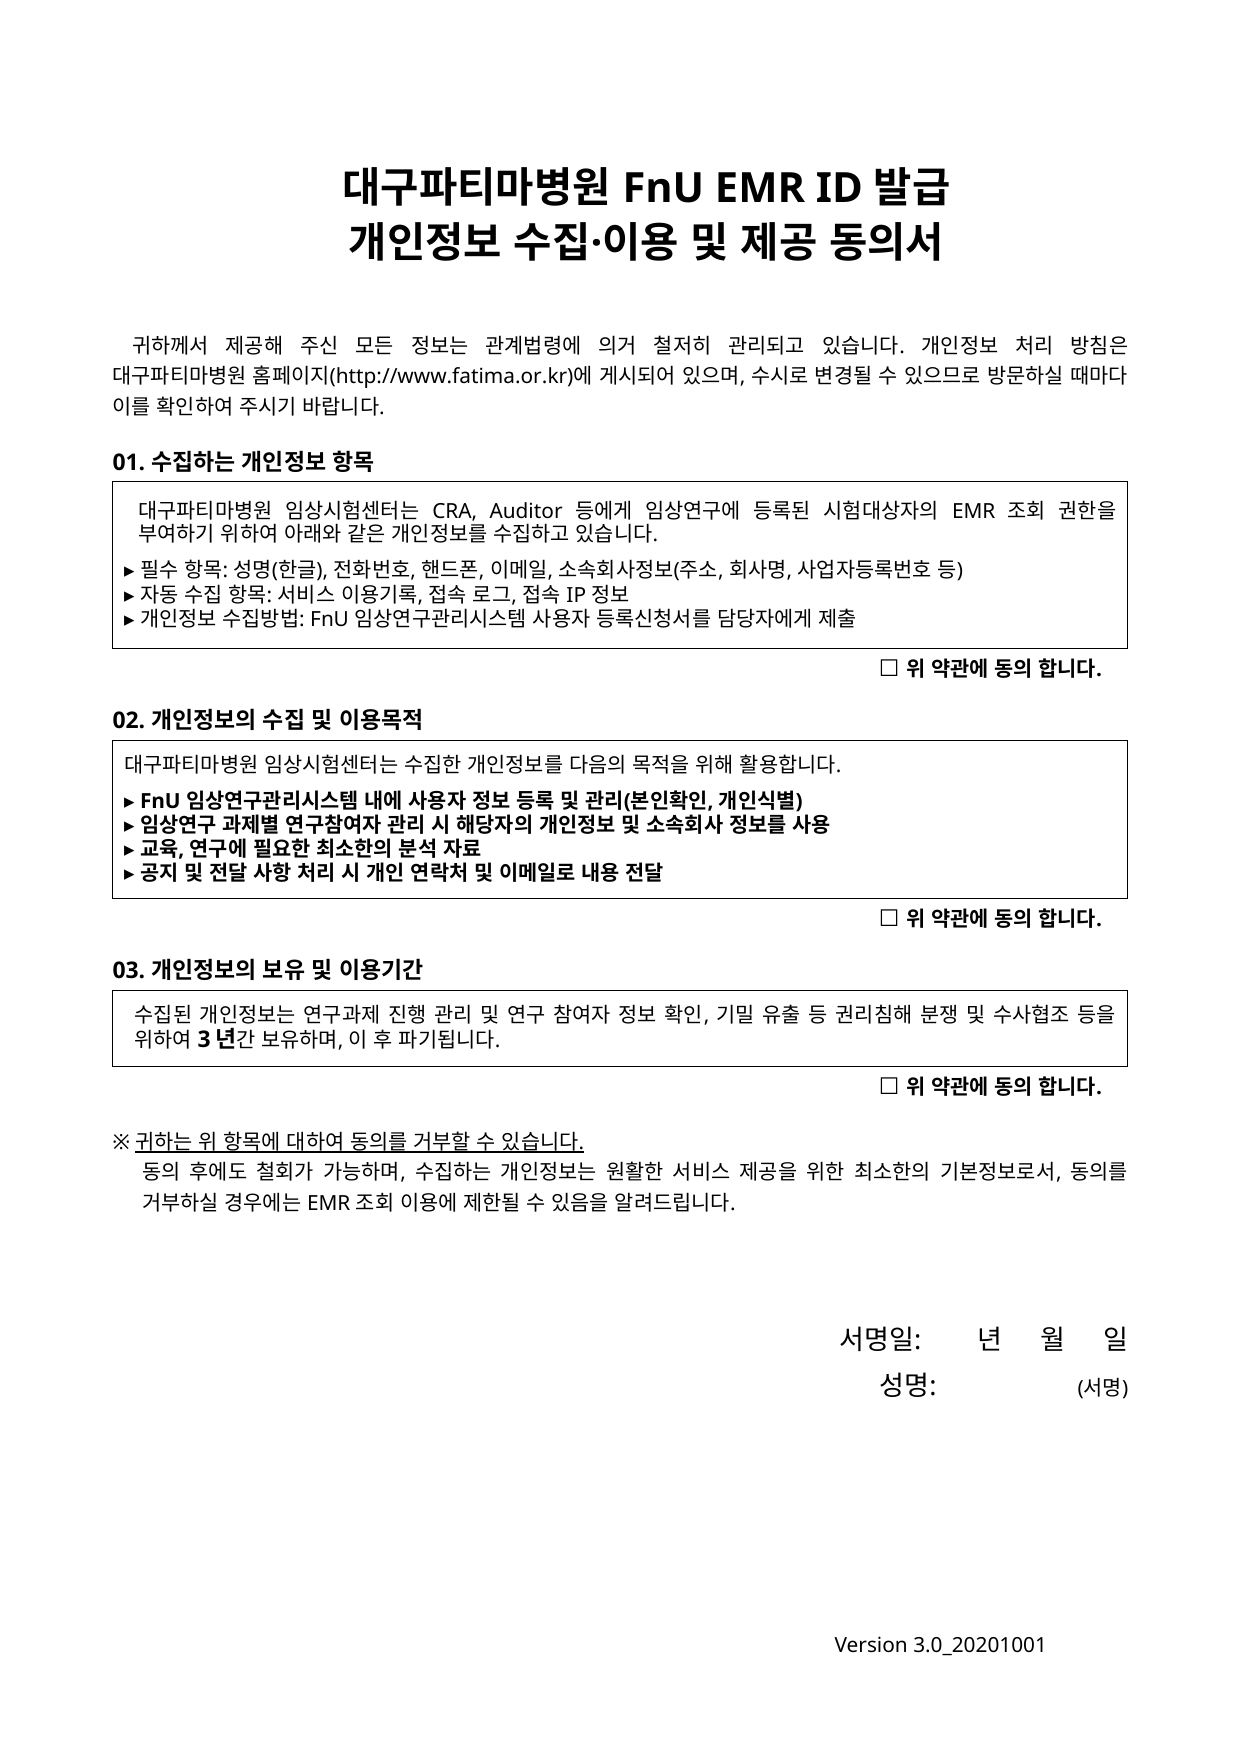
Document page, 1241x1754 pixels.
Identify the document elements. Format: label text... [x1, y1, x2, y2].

table_header 대구파티마병원 임상시험센터는 CRA, Auditor 등에게 임상연구에 등록된 시험대상자의 EMR 조회 권한을 부여하기 위하여 아래와 같은 개인정보를 수집하고 있습니다. ▸ 필수 항목: 성명(한글), 전화번호, 핸드폰, 이메일, 소속회사정보(주소, 회사명, 사업자등록번호 등) ▸ 자동 수집 항목: 서비스 이용기록, 접속 로그, 접속 IP 정보 ▸ 개인정보 수집방법: FnU 임상연구관리시스템 사용자 등록신청서를 담당자에게 제출 [113, 482, 1127, 648]
text 개인정보 수집·이용 및 제공 동의서 [164, 214, 1128, 268]
text 01. 수집하는 개인정보 항목 [112, 446, 1128, 476]
text 동의 후에도 철회가 가능하며, 수집하는 개인정보는 원활한 서비스 제공을 위한 최소한의 기본정보로서, 동의를 거부하실 경우에는 EMR 조회 이용에 제한될 수 있음을 알려드립니다. [142, 1156, 1128, 1216]
table_header 수집된 개인정보는 연구과제 진행 관리 및 연구 참여자 정보 확인, 기밀 유출 등 권리침해 분쟁 및 수사협조 등을 위하여 3년간 보유하며, 이 후 파기됩니다. [113, 991, 1127, 1066]
text 성명: (서명) [222, 1363, 1128, 1403]
text 03. 개인정보의 보유 및 이용기간 [112, 955, 1128, 985]
text 위 약관에 동의 합니다. [222, 1072, 1102, 1100]
text 서명일: 년 월 일 [222, 1318, 1128, 1358]
text ※ 귀하는 위 항목에 대하여 동의를 거부할 수 있습니다. [112, 1125, 1128, 1156]
table_header 대구파티마병원 임상시험센터는 수집한 개인정보를 다음의 목적을 위해 활용합니다. ▸ FnU 임상연구관리시스템 내에 사용자 정보 등록 및 관리(본인확인, 개인식별) ▸ 임상연구 과제별 연구참여자 관리 시 해당자의 개인정보 및 소속회사 정보를 사용 ▸ 교육, 연구에 필요한 최소한의 분석 자료 ▸ 공지 및 전달 사항 처리 시 개인 연락처 및 이메일로 내용 전달 [113, 741, 1127, 898]
text 02. 개인정보의 수집 및 이용목적 [112, 705, 1128, 735]
text 위 약관에 동의 합니다. [222, 904, 1102, 932]
text 위 약관에 동의 합니다. [222, 654, 1102, 682]
text 귀하께서 제공해 주신 모든 정보는 관계법령에 의거 철저히 관리되고 있습니다. 개인정보 처리 방침은 대구파티마병원 홈페이지(http://www.fatima.or.kr)에 게시되어 있으며, 수시로 변경될 수 있으므로 방문하실 때마다 이를 확인하여 주시기 바랍니다. [112, 329, 1128, 420]
text 대구파티마병원 FnU EMR ID 발급 [164, 159, 1128, 214]
